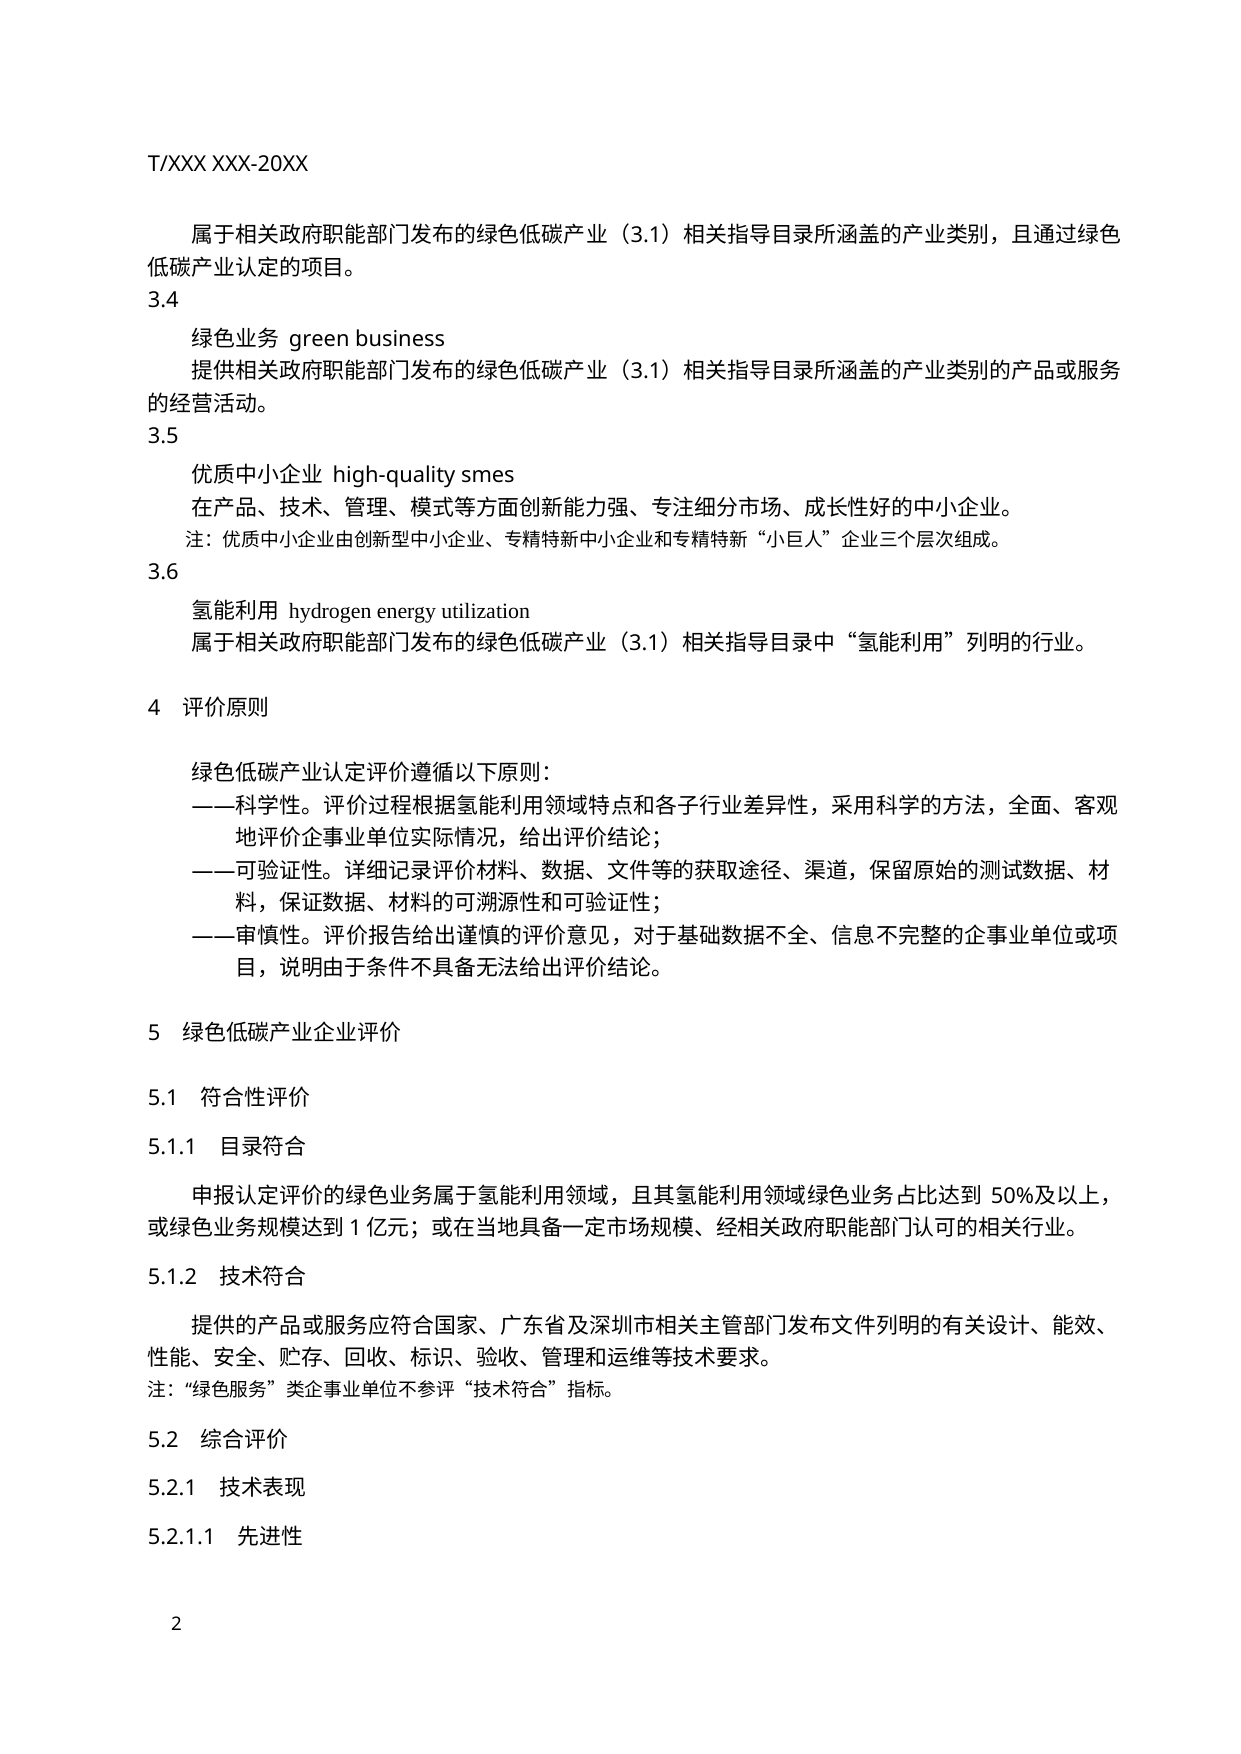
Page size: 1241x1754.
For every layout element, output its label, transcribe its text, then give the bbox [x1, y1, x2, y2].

text 料，保证数据、材料的可溯源性和可验证性； [148, 885, 1122, 917]
text 提供的产品或服务应符合国家、广东省及深圳市相关主管部门发布文件列明的有关设计、能效、性能、安全、贮存、回收、标识、验收、管理和运维等技术要求。 [148, 1307, 1122, 1372]
text 评价原则 [148, 690, 1122, 722]
text 技术符合 [148, 1259, 1122, 1291]
list 氢能利用 hydrogen energy utilization [148, 593, 1122, 625]
text 属于相关政府职能部门发布的绿色低碳产业（3.1）相关指导目录中“氢能利用”列明的行业。 [148, 625, 1122, 657]
text 在产品、技术、管理、模式等方面创新能力强、专注细分市场、成长性好的中小企业。 [148, 489, 1122, 522]
text 申报认定评价的绿色业务属于氢能利用领域，且其氢能利用领域绿色业务占比达到50%及以上，或绿色业务规模达到1亿元；或在当地具备一定市场规模、经相关政府职能部门认可的相关行业。 [148, 1177, 1122, 1242]
text 绿色低碳产业企业评价 [148, 1015, 1122, 1047]
text 绿色业务 green business [148, 321, 1122, 353]
text 提供相关政府职能部门发布的绿色低碳产业（3.1）相关指导目录所涵盖的产业类别的产品或服务的经营活动。 [148, 353, 1122, 418]
text ——可验证性。详细记录评价材料、数据、文件等的获取途径、渠道，保留原始的测试数据、材 [148, 852, 1122, 885]
text ——科学性。评价过程根据氢能利用领域特点和各子行业差异性，采用科学的方法，全面、客观地评价企事业单位实际情况，给出评价结论； [191, 787, 1122, 852]
text 符合性评价 [148, 1080, 1122, 1112]
text “绿色服务”类企事业单位不参评“技术符合”指标。 [148, 1372, 1122, 1405]
text 优质中小企业 high-quality smes [148, 457, 1122, 489]
text 绿色低碳产业认定评价遵循以下原则： [148, 755, 1122, 787]
text 目录符合 [148, 1129, 1122, 1161]
text 综合评价 [148, 1421, 1122, 1454]
text ——审慎性。评价报告给出谨慎的评价意见，对于基础数据不全、信息不完整的企事业单位或项目，说明由于条件不具备无法给出评价结论。 [191, 917, 1122, 982]
list 先进性 [148, 1519, 1122, 1551]
text 属于相关政府职能部门发布的绿色低碳产业（3.1）相关指导目录所涵盖的产业类别，且通过绿色低碳产业认定的项目。 [148, 217, 1122, 282]
text 技术表现 [148, 1470, 1122, 1502]
list 优质中小企业由创新型中小企业、专精特新中小企业和专精特新“小巨人”企业三个层次组成。 [148, 522, 1122, 554]
